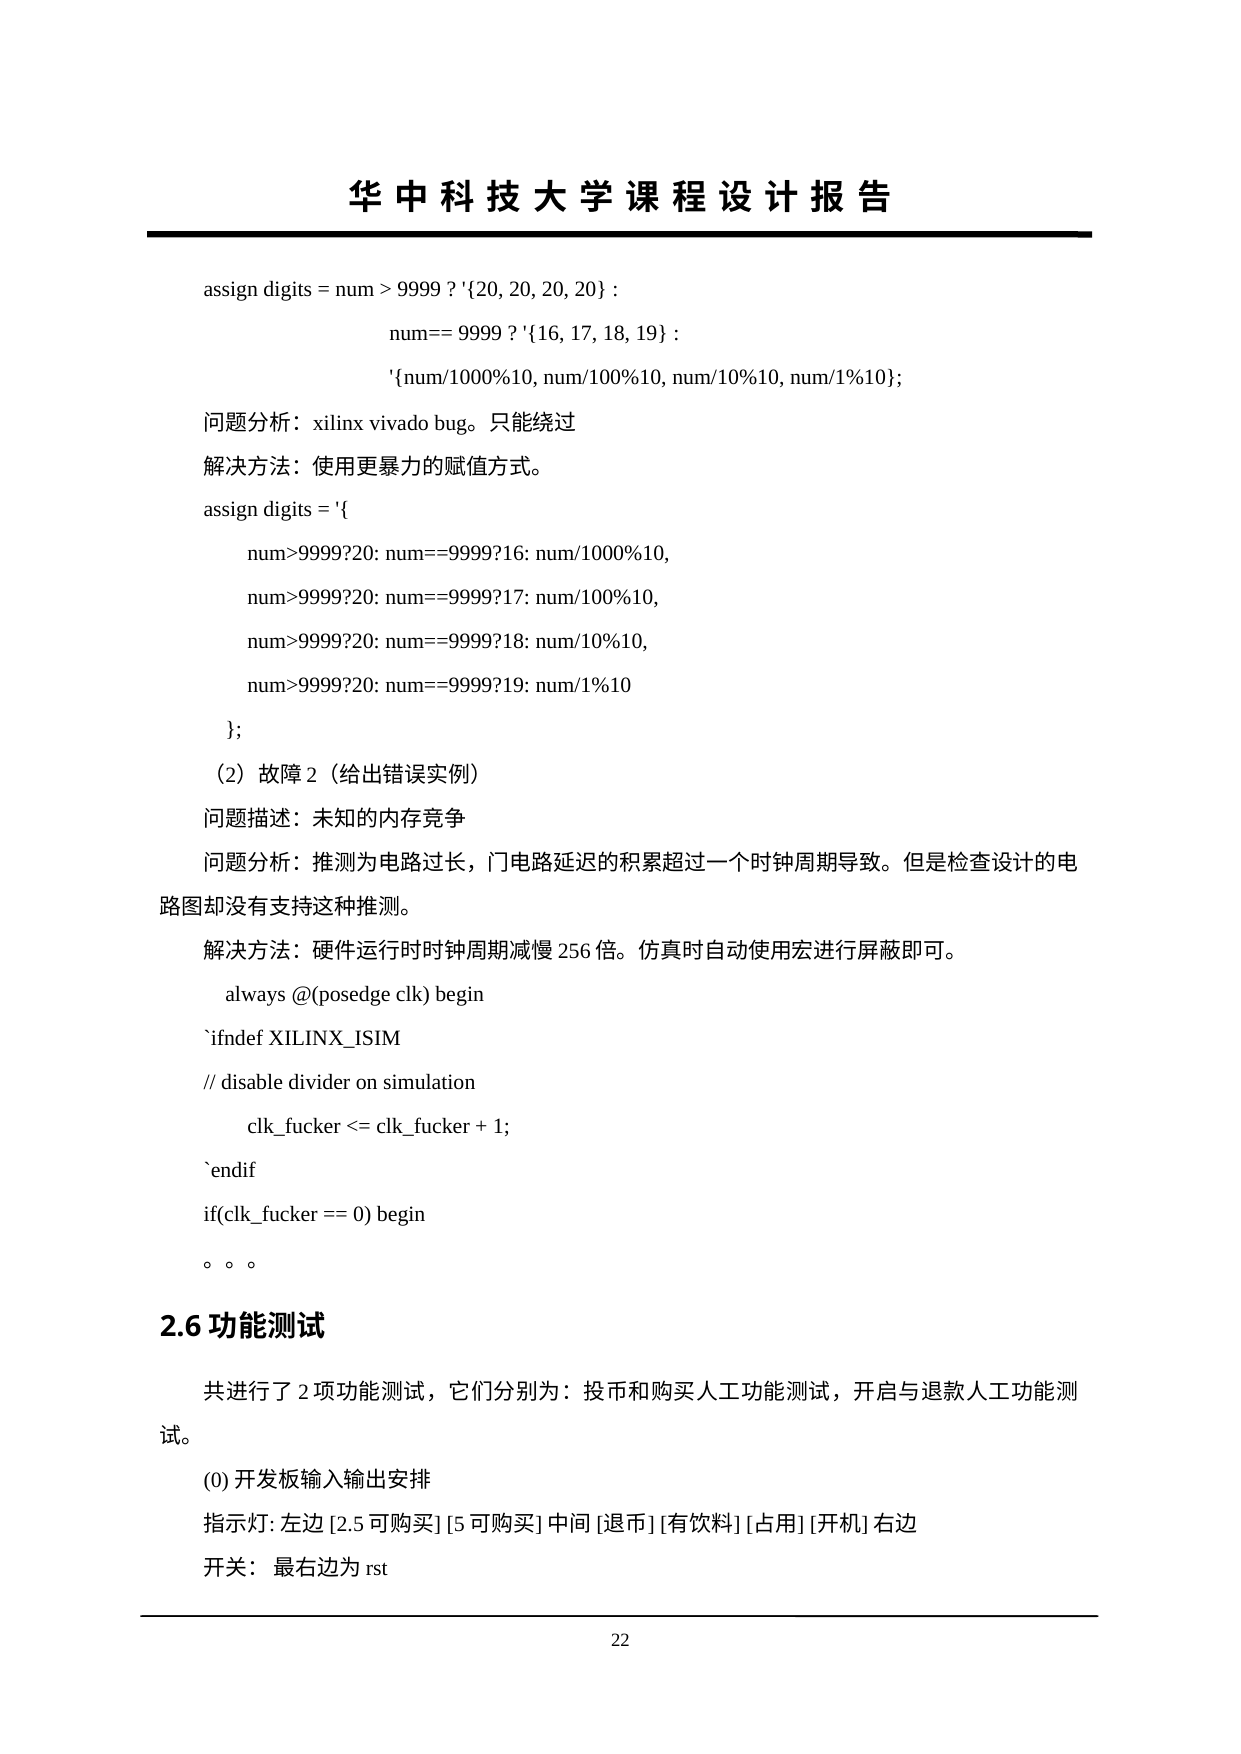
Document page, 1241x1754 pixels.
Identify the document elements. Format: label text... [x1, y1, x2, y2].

text `ifndef XILINX_ISIM [159, 1015, 1081, 1059]
text 解决方法：使用更暴力的赋值方式。 [159, 442, 1081, 487]
text '{num/1000%10, num/100%10, num/10%10, num/1%10}; [159, 354, 1081, 398]
text // disable divider on simulation [159, 1059, 1081, 1103]
text assign digits = num > 9999 ? '{20, 20, 20, 20} : [159, 266, 1081, 310]
text always @(posedge clk) begin [159, 971, 1081, 1015]
text num== 9999 ? '{16, 17, 18, 19} : [159, 310, 1081, 354]
text 开关： 最右边为rst [159, 1544, 1081, 1588]
text assign digits = '{ [159, 487, 1081, 531]
text num>9999?20: num==9999?18: num/10%10, [159, 619, 1081, 663]
text 解决方法：硬件运行时时钟周期减慢256倍。仿真时自动使用宏进行屏蔽即可。 [159, 927, 1081, 971]
text 问题分析：推测为电路过长，门电路延迟的积累超过一个时钟周期导致。但是检查设计的电路图却没有支持这种推测。 [159, 839, 1081, 927]
text }; [159, 707, 1081, 751]
text `endif [159, 1147, 1081, 1192]
text 问题分析：xilinx vivado bug。只能绕过 [159, 398, 1081, 442]
text num>9999?20: num==9999?16: num/1000%10, [159, 531, 1081, 575]
text 共进行了2项功能测试，它们分别为：投币和购买人工功能测试，开启与退款人工功能测试。 [159, 1368, 1081, 1456]
text （2）故障2（给出错误实例） [159, 751, 1081, 795]
text 。。。 [159, 1236, 1081, 1280]
text 指示灯: 左边 [2.5可购买] [5可购买] 中间 [退币] [有饮料] [占用] [开机] 右边 [159, 1500, 1081, 1544]
text (0) 开发板输入输出安排 [159, 1456, 1081, 1500]
text 问题描述：未知的内存竞争 [159, 795, 1081, 839]
text if(clk_fucker == 0) begin [159, 1192, 1081, 1236]
subtitle 2.6 功能测试 [159, 1302, 1081, 1346]
text clk_fucker <= clk_fucker + 1; [159, 1103, 1081, 1147]
text num>9999?20: num==9999?19: num/1%10 [159, 663, 1081, 707]
text num>9999?20: num==9999?17: num/100%10, [159, 575, 1081, 619]
